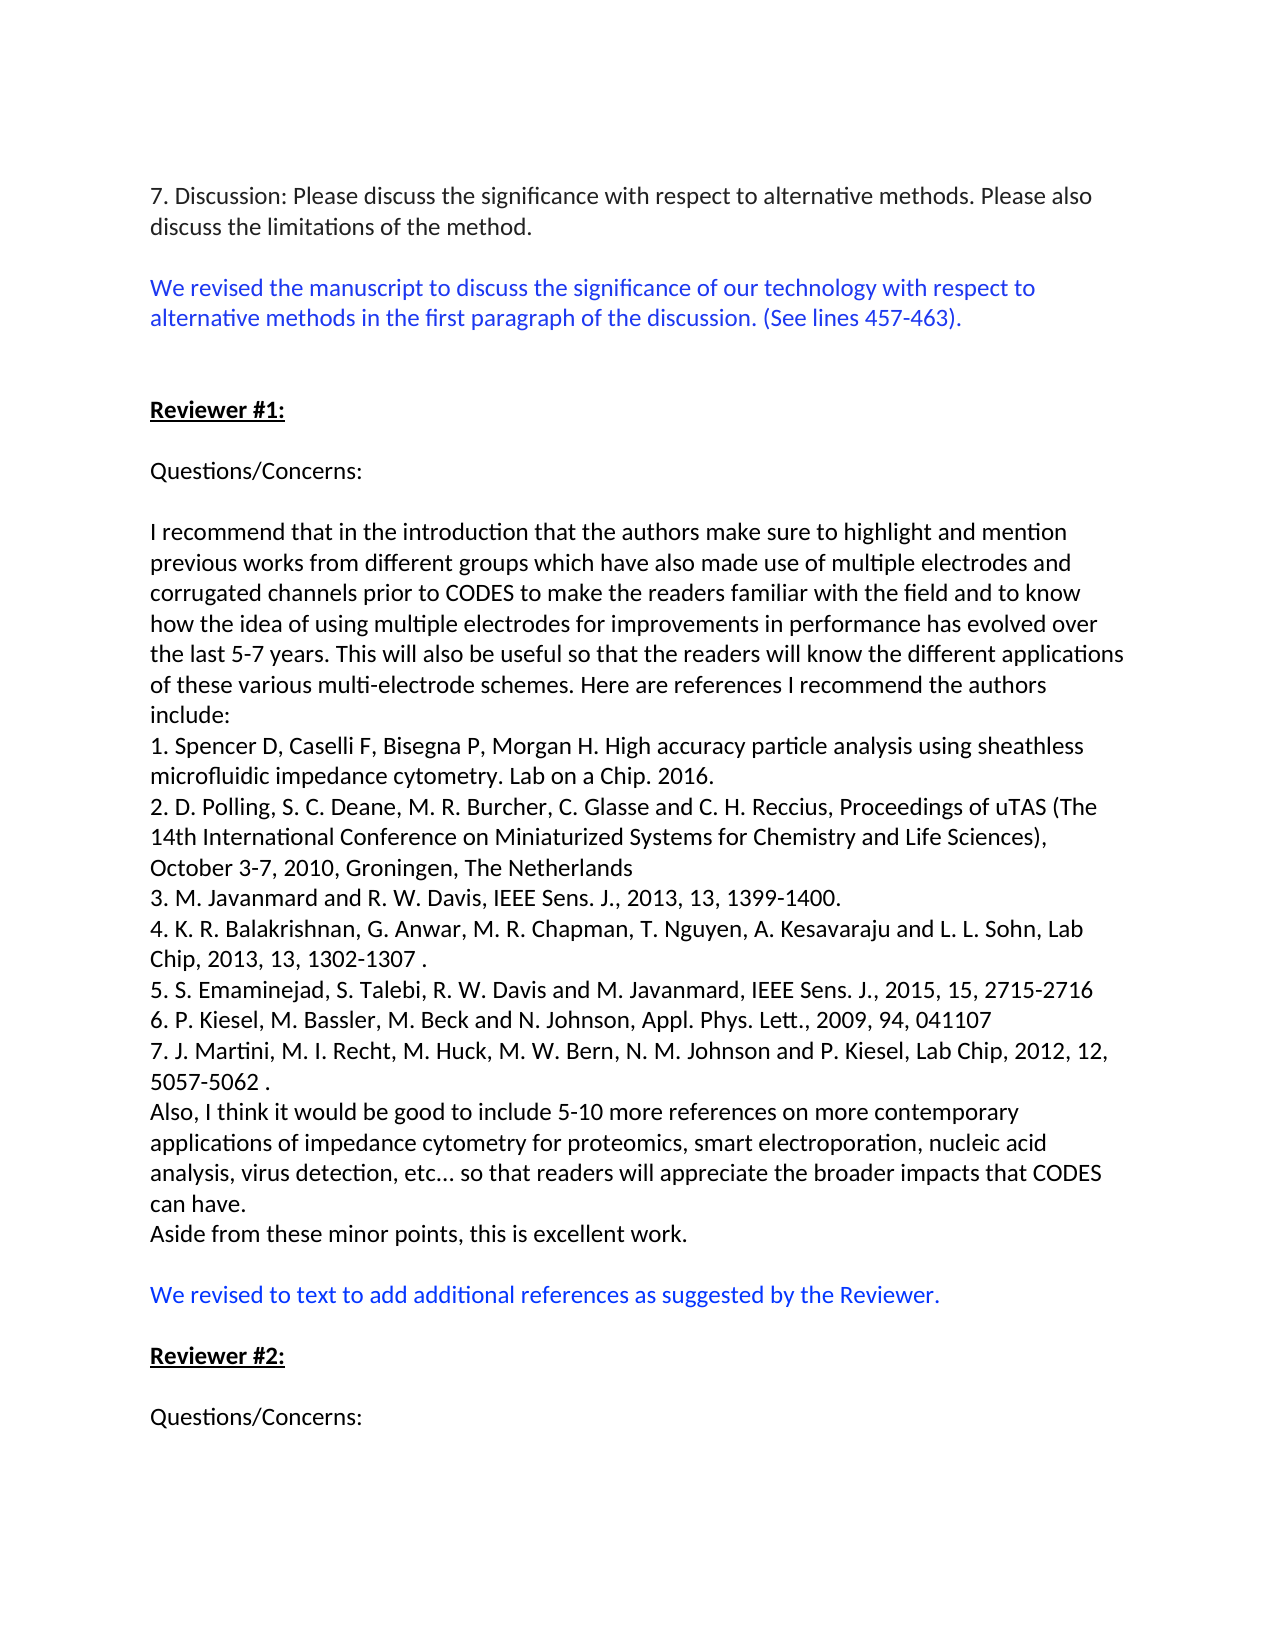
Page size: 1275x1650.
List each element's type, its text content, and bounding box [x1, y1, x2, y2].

text Reviewer #1: [150, 394, 1125, 425]
text Reviewer #2: [150, 1340, 1125, 1371]
text Questions/Concerns: [150, 1401, 1125, 1432]
text Also, I think it would be good to include 5-10 more references on more contemporary applications of impedance cytometry for proteomics, smart electroporation, nucleic acid analysis, virus detection, etc... so that readers will appreciate the broader impacts that CODES can have. [150, 1096, 1125, 1218]
text 1. Spencer D, Caselli F, Bisegna P, Morgan H. High accuracy particle analysis using sheathless microfluidic impedance cytometry. Lab on a Chip. 2016. [150, 730, 1125, 791]
text Questions/Concerns: [150, 455, 1125, 486]
text 7. J. Martini, M. I. Recht, M. Huck, M. W. Bern, N. M. Johnson and P. Kiesel, Lab Chip, 2012, 12, 5057-5062 . [150, 1035, 1125, 1096]
text 5. S. Emaminejad, S. Talebi, R. W. Davis and M. Javanmard, IEEE Sens. J., 2015, 15, 2715-2716 [150, 974, 1125, 1004]
text 2. D. Polling, S. C. Deane, M. R. Burcher, C. Glasse and C. H. Reccius, Proceedings of uTAS (The 14th International Conference on Miniaturized Systems for Chemistry and Life Sciences), October 3-7, 2010, Groningen, The Netherlands [150, 791, 1125, 882]
text 6. P. Kiesel, M. Bassler, M. Beck and N. Johnson, Appl. Phys. Lett., 2009, 94, 041107 [150, 1004, 1125, 1035]
text We revised the manuscript to discuss the significance of our technology with respect to alternative methods in the first paragraph of the discussion. (See lines 457-463). [150, 272, 1125, 333]
text We revised to text to add additional references as suggested by the Reviewer. [150, 1279, 1125, 1310]
text 4. K. R. Balakrishnan, G. Anwar, M. R. Chapman, T. Nguyen, A. Kesavaraju and L. L. Sohn, Lab Chip, 2013, 13, 1302-1307 . [150, 913, 1125, 974]
text 3. M. Javanmard and R. W. Davis, IEEE Sens. J., 2013, 13, 1399-1400. [150, 882, 1125, 913]
text Aside from these minor points, this is excellent work. [150, 1218, 1125, 1249]
text I recommend that in the introduction that the authors make sure to highlight and mention previous works from different groups which have also made use of multiple electrodes and corrugated channels prior to CODES to make the readers familiar with the field and to know how the idea of using multiple electrodes for improvements in performance has evolved over the last 5-7 years. This will also be useful so that the readers will know the different applications of these various multi-electrode schemes. Here are references I recommend the authors include: [150, 516, 1125, 730]
text 7. Discussion: Please discuss the significance with respect to alternative methods. Please also discuss the limitations of the method. [150, 150, 1125, 242]
